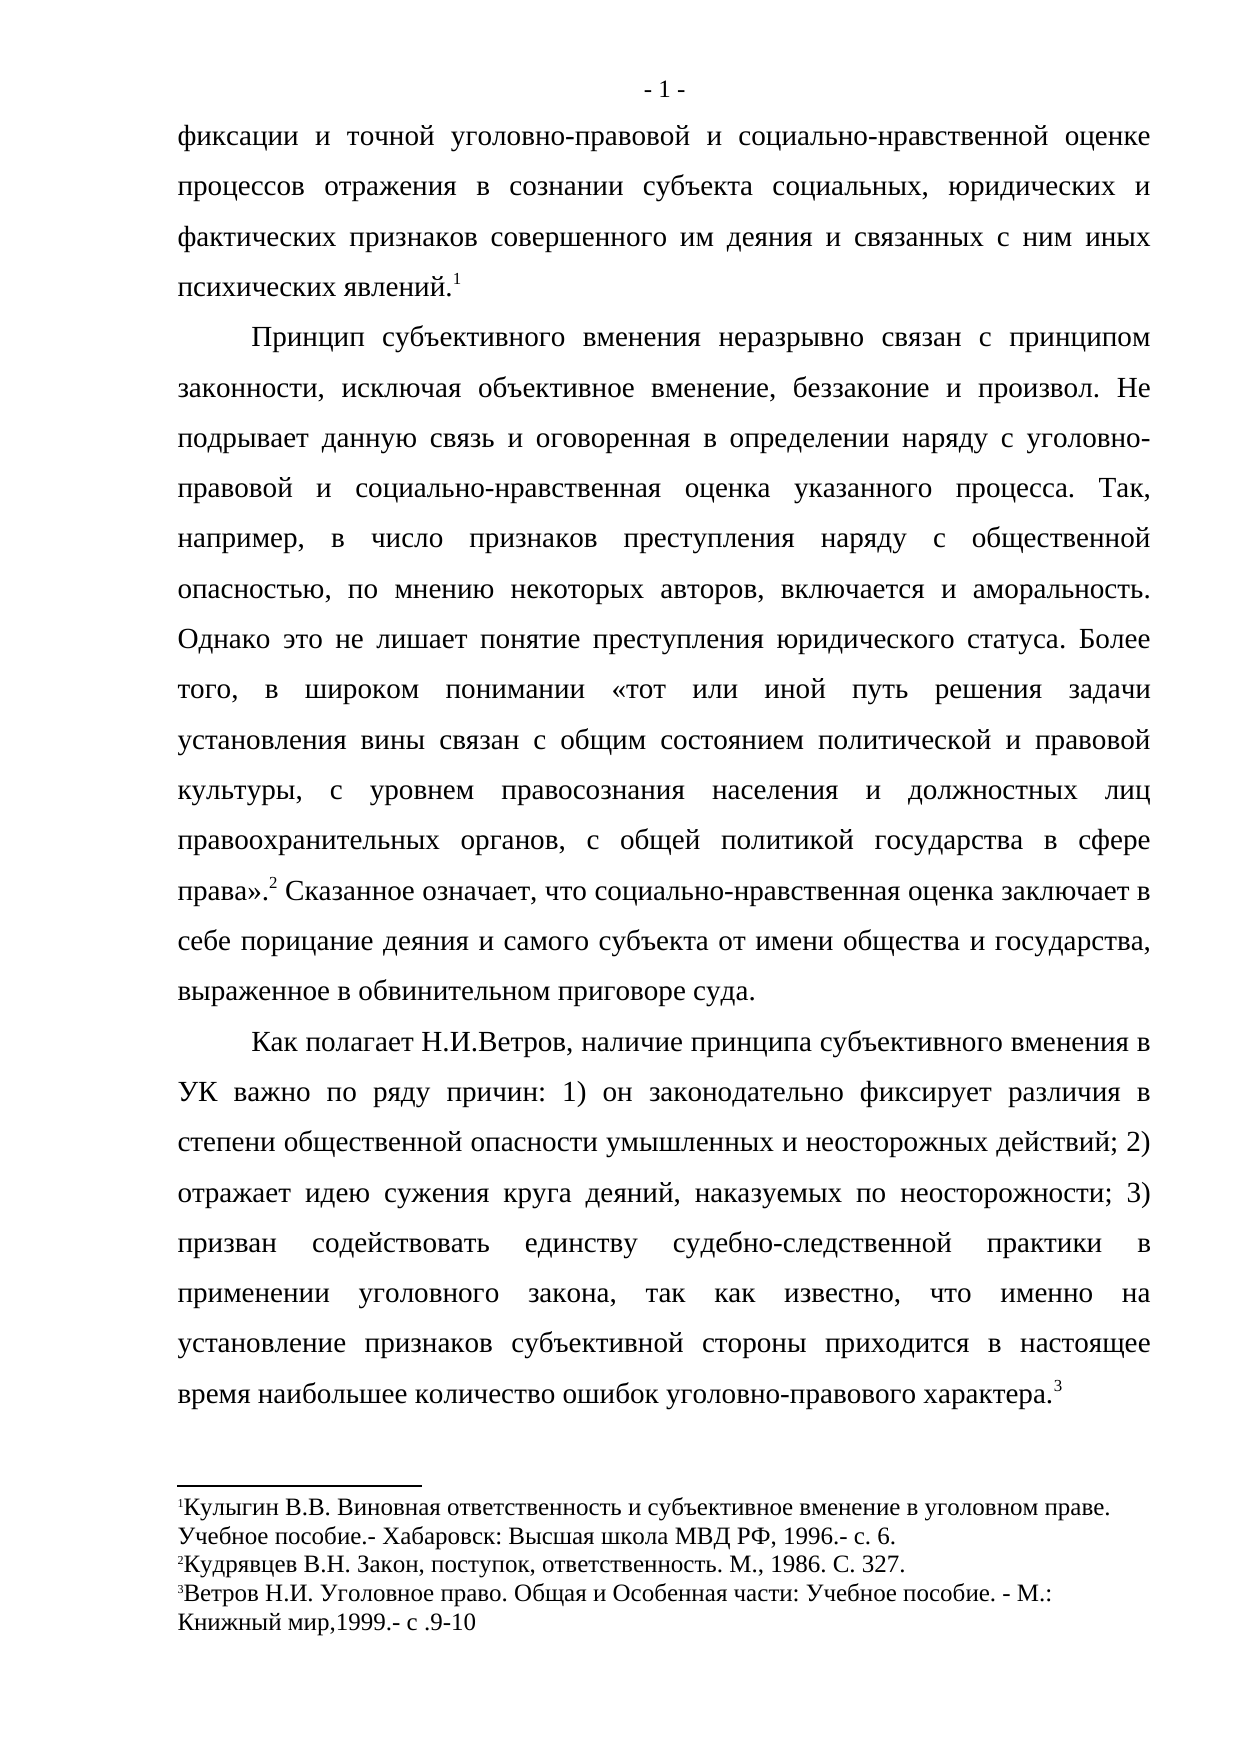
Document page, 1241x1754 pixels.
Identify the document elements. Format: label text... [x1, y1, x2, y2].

text Принцип субъективного вменения неразрывно связан с принципом законности, исключая объективное вменение, беззаконие и произвол. Не подрывает данную связь и оговоренная в определении наряду с уголовно-правовой и социально-нравственная оценка указанного процесса. Так, например, в число признаков преступления наряду с общественной опасностью, по мнению некоторых авторов, включается и аморальность. Однако это не лишает понятие преступления юридического статуса. Более того, в широком понимании «тот или иной путь решения задачи установления вины связан с общим состоянием политической и правовой культуры, с уровнем правосознания населения и должностных лиц правоохранительных органов, с общей политикой государства в сфере права». Сказанное означает, что социально-нравственная оценка заключает в себе порицание деяния и самого субъекта от имени общества и государства, выраженное в обвинительном приговоре суда. [177, 319, 1152, 1007]
text Как полагает Н.И.Ветров, наличие принципа субъективного вменения в УК важно по ряду причин: 1) он законодательно фиксирует различия в степени общественной опасности умышленных и неосторожных действий; 2) отражает идею сужения круга деяний, наказуемых по неосторожности; 3) призван содействовать единству судебно-следственной практики в применении уголовного закона, так как известно, что именно на установление признаков субъективной стороны приходится в настоящее время наибольшее количество ошибок уголовно-правового характера. [177, 1024, 1152, 1409]
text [177, 118, 1152, 303]
